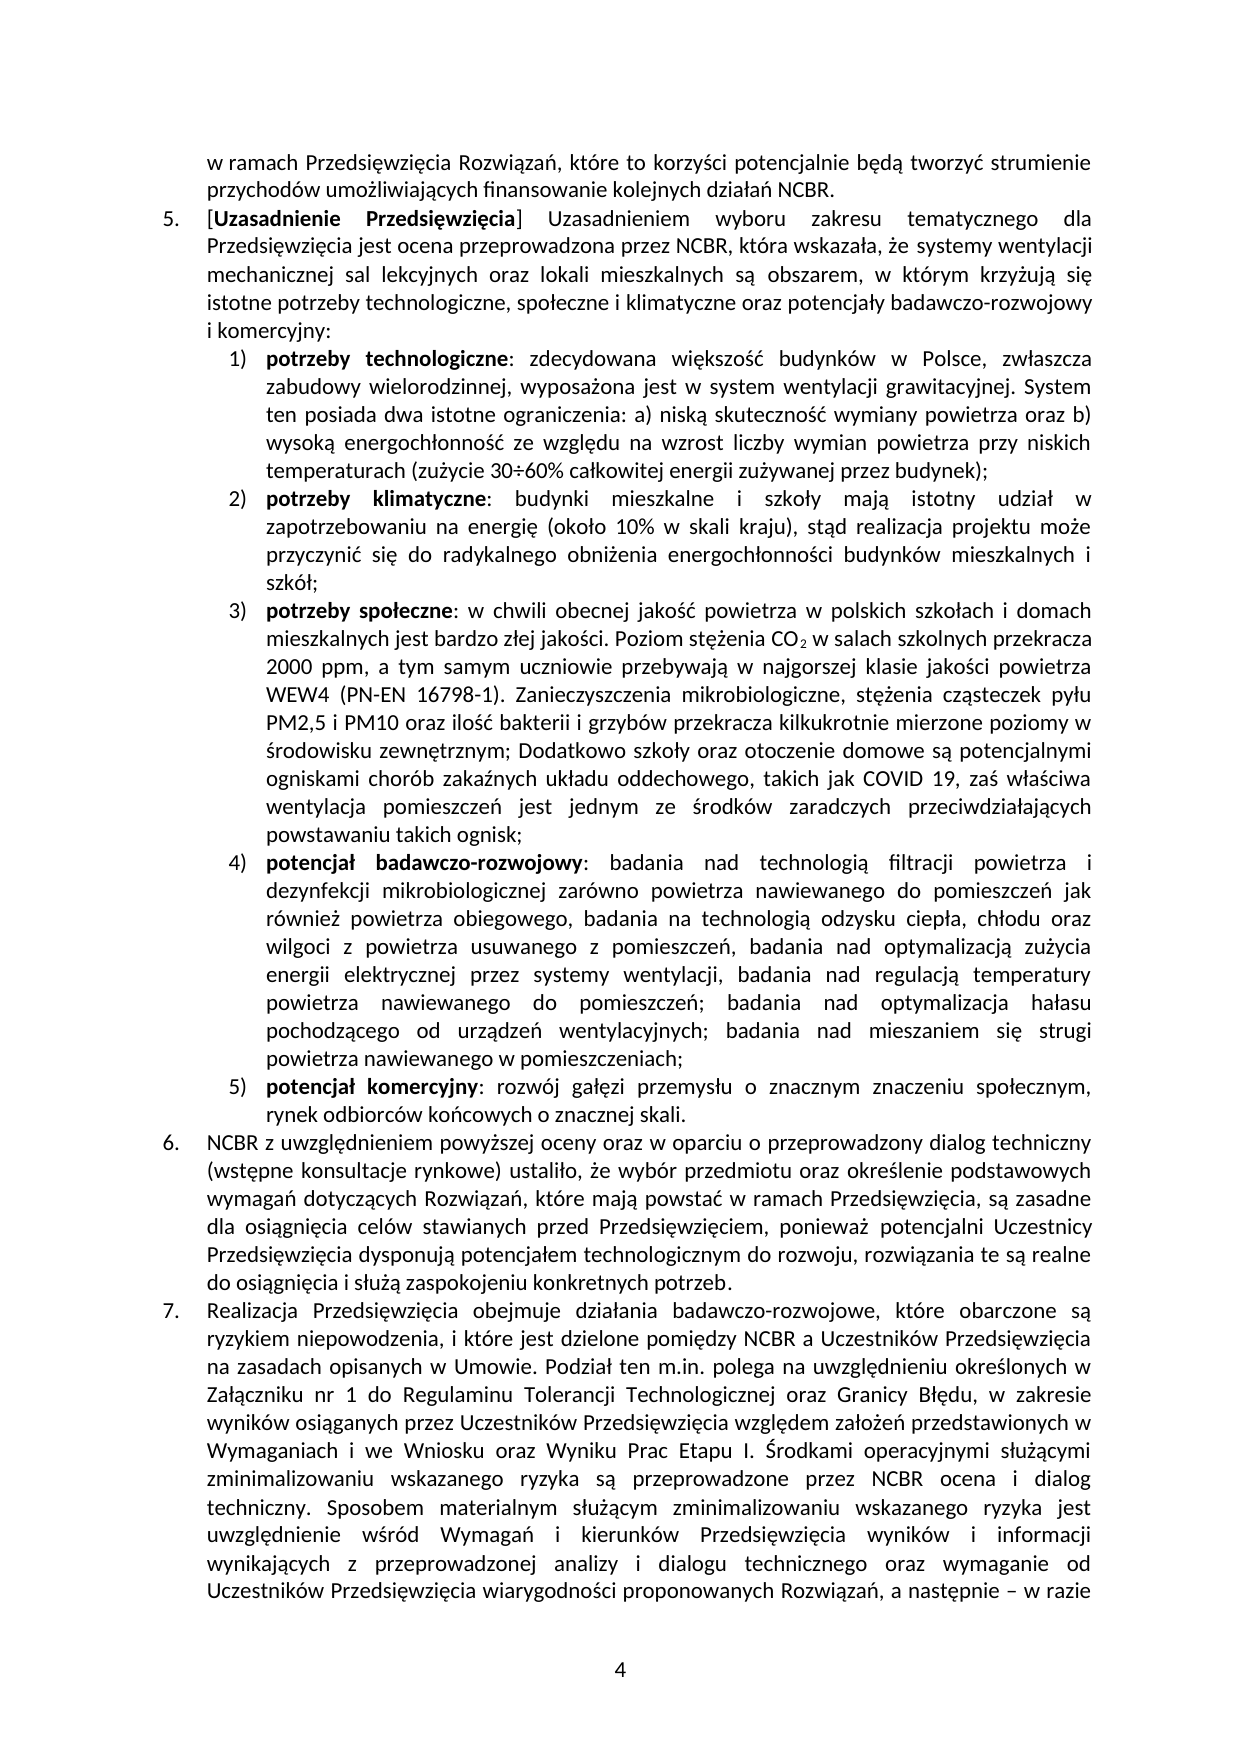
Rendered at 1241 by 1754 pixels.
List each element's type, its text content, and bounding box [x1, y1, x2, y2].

list potencjał komercyjny: rozwój gałęzi przemysłu o znacznym znaczeniu społecznym, rynek odbiorców końcowych o znacznej skali. [228, 1072, 1093, 1128]
list NCBR z uwzględnieniem powyższej oceny oraz w oparciu o przeprowadzony dialog techniczny (wstępne konsultacje rynkowe) ustaliło, że wybór przedmiotu oraz określenie podstawowych wymagań dotyczących Rozwiązań, które mają powstać w ramach Przedsięwzięcia, są zasadne dla osiągnięcia celów stawianych przed Przedsięwzięciem, ponieważ potencjalni Uczestnicy Przedsięwzięcia dysponują potencjałem technologicznym do rozwoju, rozwiązania te są realne do osiągnięcia i służą zaspokojeniu konkretnych potrzeb. [162, 1128, 1093, 1296]
list [Uzasadnienie Przedsięwzięcia] Uzasadnieniem wyboru zakresu tematycznego dla Przedsięwzięcia jest ocena przeprowadzona przez NCBR, która wskazała, że systemy wentylacji mechanicznej sal lekcyjnych oraz lokali mieszkalnych są obszarem, w którym krzyżują się istotne potrzeby technologiczne, społeczne i klimatyczne oraz potencjały badawczo-rozwojowy i komercyjny: [162, 204, 1093, 344]
list potencjał badawczo-rozwojowy: badania nad technologią filtracji powietrza i dezynfekcji mikrobiologicznej zarówno powietrza nawiewanego do pomieszczeń jak również powietrza obiegowego, badania na technologią odzysku ciepła, chłodu oraz wilgoci z powietrza usuwanego z pomieszczeń, badania nad optymalizacją zużycia energii elektrycznej przez systemy wentylacji, badania nad regulacją temperatury powietrza nawiewanego do pomieszczeń; badania nad optymalizacja hałasu pochodzącego od urządzeń wentylacyjnych; badania nad mieszaniem się strugi powietrza nawiewanego w pomieszczeniach; [228, 848, 1093, 1072]
list potrzeby społeczne: w chwili obecnej jakość powietrza w polskich szkołach i domach mieszkalnych jest bardzo złej jakości. Poziom stężenia CO2 w salach szkolnych przekracza 2000 ppm, a tym samym uczniowie przebywają w najgorszej klasie jakości powietrza WEW4 (PN-EN 16798-1). Zanieczyszczenia mikrobiologiczne, stężenia cząsteczek pyłu PM2,5 i PM10 oraz ilość bakterii i grzybów przekracza kilkukrotnie mierzone poziomy w środowisku zewnętrznym; Dodatkowo szkoły oraz otoczenie domowe są potencjalnymi ogniskami chorób zakaźnych układu oddechowego, takich jak COVID 19, zaś właściwa wentylacja pomieszczeń jest jednym ze środków zaradczych przeciwdziałających powstawaniu takich ognisk; [228, 596, 1093, 848]
list potrzeby technologiczne: zdecydowana większość budynków w Polsce, zwłaszcza zabudowy wielorodzinnej, wyposażona jest w system wentylacji grawitacyjnej. System ten posiada dwa istotne ograniczenia: a) niską skuteczność wymiany powietrza oraz b) wysoką energochłonność ze względu na wzrost liczby wymian powietrza przy niskich temperaturach (zużycie 30÷60% całkowitej energii zużywanej przez budynek); [228, 344, 1093, 484]
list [162, 148, 1093, 204]
list potrzeby klimatyczne: budynki mieszkalne i szkoły mają istotny udział w zapotrzebowaniu na energię (około 10% w skali kraju), stąd realizacja projektu może przyczynić się do radykalnego obniżenia energochłonności budynków mieszkalnych i szkół; [228, 484, 1093, 596]
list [162, 1296, 1093, 1605]
